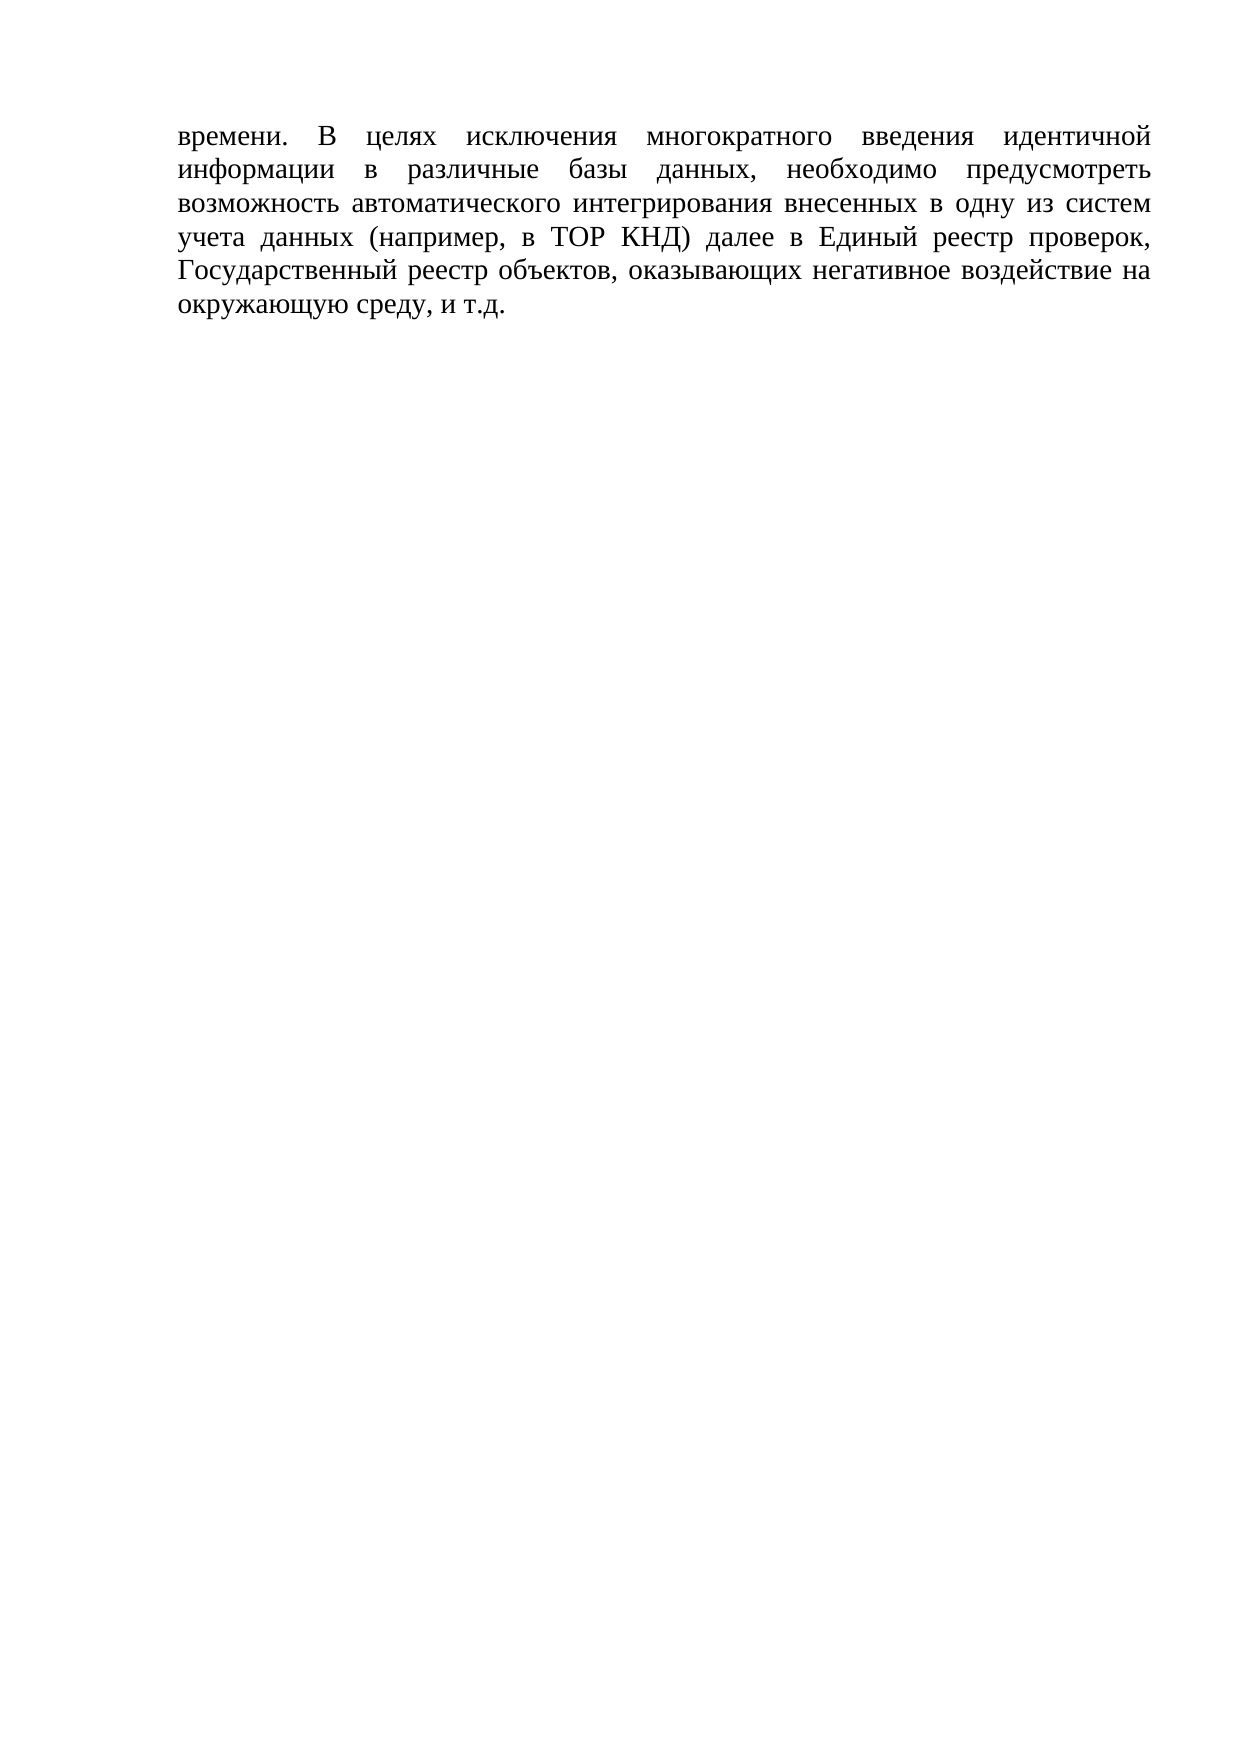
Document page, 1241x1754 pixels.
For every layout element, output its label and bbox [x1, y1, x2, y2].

text [177, 118, 1152, 319]
